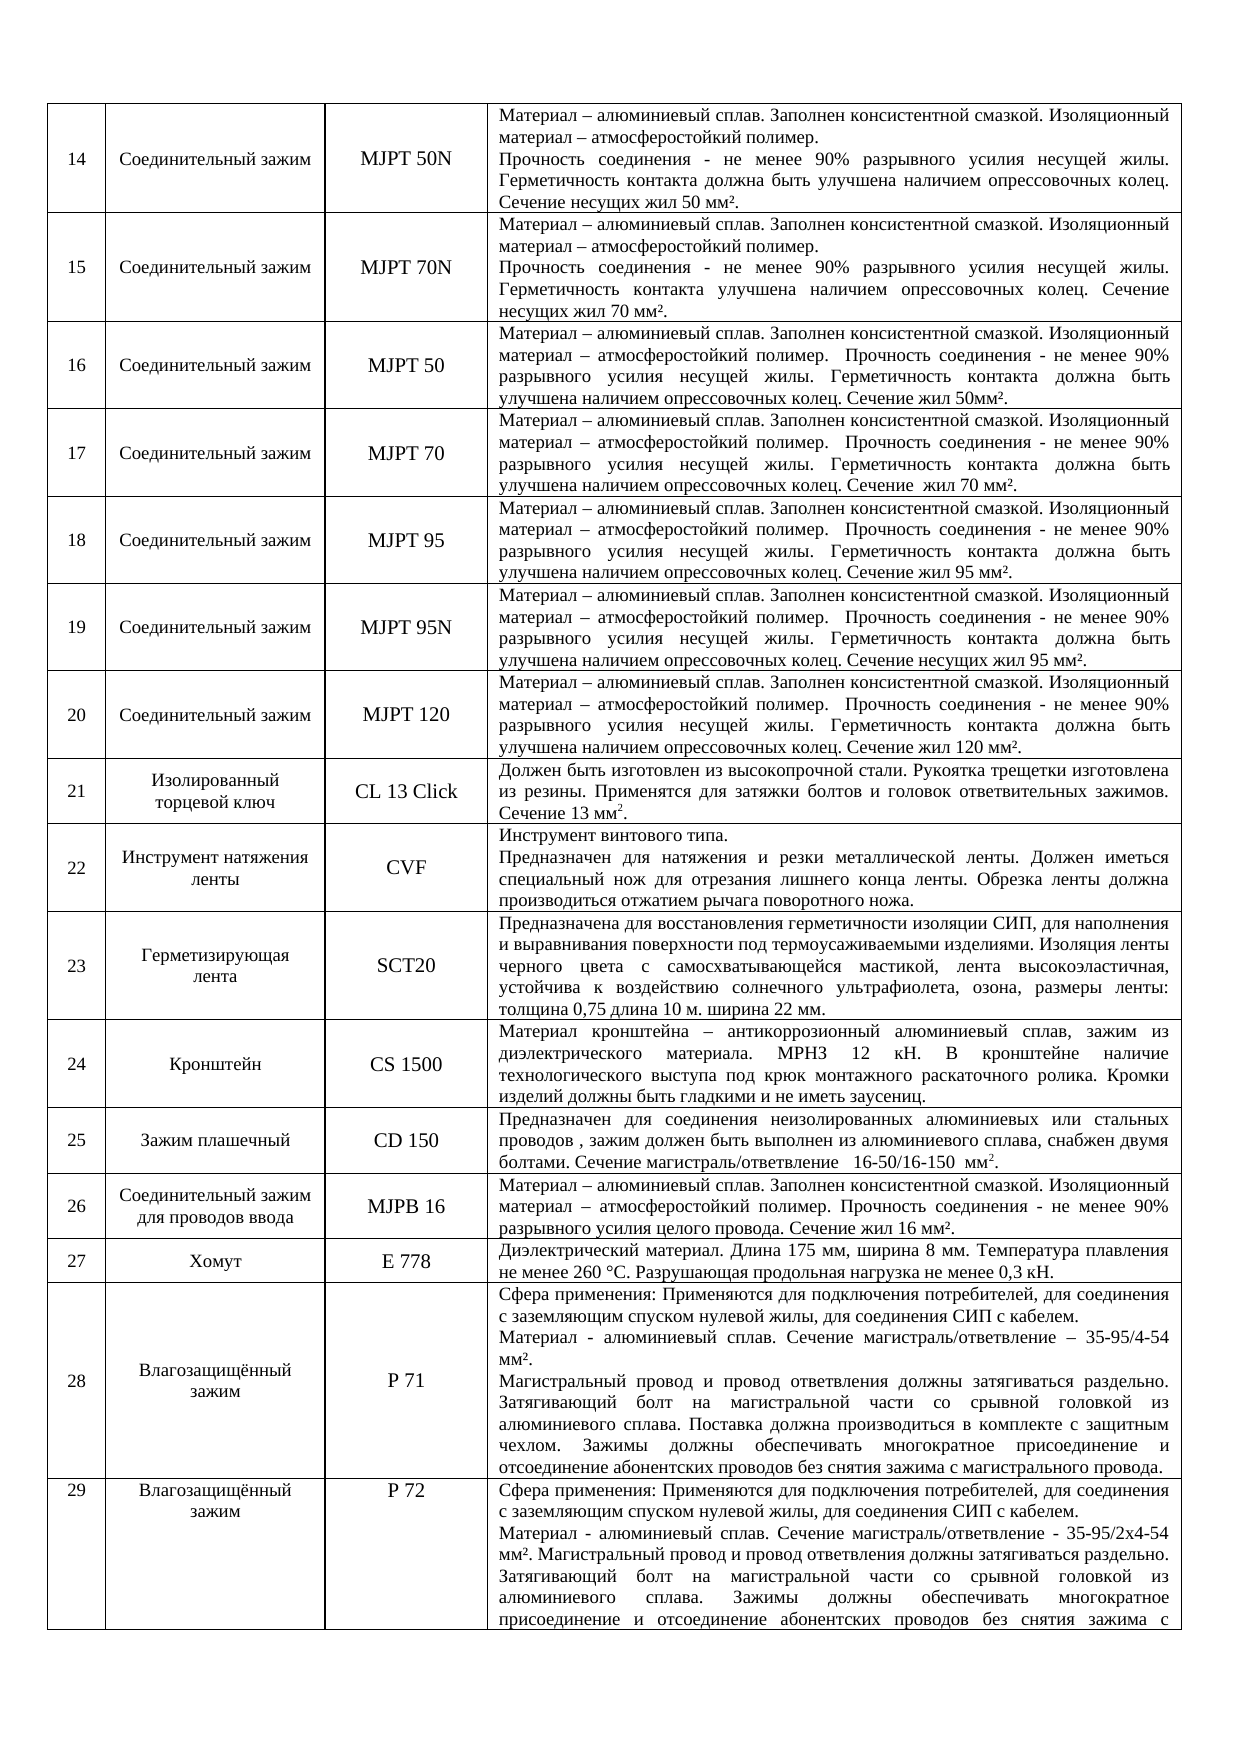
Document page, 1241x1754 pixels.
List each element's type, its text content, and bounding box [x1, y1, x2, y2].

table_cell 19 [48, 584, 105, 670]
table_cell 24 [48, 1020, 105, 1107]
table_cell Соединительный зажим [106, 584, 324, 670]
table_cell Диэлектрический материал. Длина 175 мм, ширина 8 мм. Температура плавления не менее 260 °С. Разрушающая продольная нагрузка не менее 0,3 кН. [488, 1239, 1181, 1282]
table_cell 17 [48, 409, 105, 496]
table_cell MJPT 50N [326, 104, 487, 212]
table_cell Зажим плашечный [106, 1108, 324, 1172]
table_cell MJPT 120 [326, 671, 487, 757]
table_cell MJPT 70 [326, 409, 487, 496]
table_cell Материал – алюминиевый сплав. Заполнен консистентной смазкой. Изоляционный материал – атмосферостойкий полимер. Прочность соединения - не менее 90% разрывного усилия несущей жилы. Герметичность контакта должна быть улучшена наличием опрессовочных колец. Сечение жил 95 мм². [488, 497, 1181, 583]
table_cell Соединительный зажим [106, 409, 324, 496]
table_cell Материал – алюминиевый сплав. Заполнен консистентной смазкой. Изоляционный материал – атмосферостойкий полимер. Прочность соединения - не менее 90% разрывного усилия несущей жилы. Герметичность контакта должна быть улучшена наличием опрессовочных колец. Сечение жил 50мм². [488, 322, 1181, 408]
table_cell Изолированный торцевой ключ [106, 759, 324, 823]
table_cell Должен быть изготовлен из высокопрочной стали. Рукоятка трещетки изготовлена из резины. Применятся для затяжки болтов и головок ответвительных зажимов. Сечение 13 мм2. [488, 759, 1181, 823]
table_cell Соединительный зажим [106, 497, 324, 583]
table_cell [106, 104, 324, 212]
table_cell 27 [48, 1239, 105, 1282]
table_cell Влагозащищённый зажим [106, 1283, 324, 1477]
table_cell Хомут [106, 1239, 324, 1282]
table_cell Материал – алюминиевый сплав. Заполнен консистентной смазкой. Изоляционный материал – атмосферостойкий полимер. Прочность соединения - не менее 90% разрывного усилия несущей жилы. Герметичность контакта должна быть улучшена наличием опрессовочных колец. Сечение несущих жил 50 мм². [488, 104, 1181, 212]
table_cell CD 150 [326, 1108, 487, 1172]
table_cell E 778 [326, 1239, 487, 1282]
table_cell Кронштейн [106, 1020, 324, 1107]
table_cell 25 [48, 1108, 105, 1172]
table_cell Инструмент натяжения ленты [106, 824, 324, 911]
table_cell 16 [48, 322, 105, 408]
table_cell Материал – алюминиевый сплав. Заполнен консистентной смазкой. Изоляционный материал – атмосферостойкий полимер. Прочность соединения - не менее 90% разрывного усилия несущей жилы. Герметичность контакта улучшена наличием опрессовочных колец. Сечение несущих жил 70 мм². [488, 213, 1181, 321]
table_cell 14 [48, 104, 105, 212]
table_cell Герметизирующая лента [106, 912, 324, 1019]
table_cell 28 [48, 1283, 105, 1477]
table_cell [488, 1479, 1181, 1629]
table_cell CL 13 Click [326, 759, 487, 823]
table_cell Материал – алюминиевый сплав. Заполнен консистентной смазкой. Изоляционный материал – атмосферостойкий полимер. Прочность соединения - не менее 90% разрывного усилия несущей жилы. Герметичность контакта должна быть улучшена наличием опрессовочных колец. Сечение несущих жил 95 мм². [488, 584, 1181, 670]
table_cell 15 [48, 213, 105, 321]
table_cell MJPT 95N [326, 584, 487, 670]
table_cell CVF [326, 824, 487, 911]
table_cell Соединительный зажим [106, 322, 324, 408]
table_cell MJPT 50 [326, 322, 487, 408]
table_cell Материал – алюминиевый сплав. Заполнен консистентной смазкой. Изоляционный материал – атмосферостойкий полимер. Прочность соединения - не менее 90% разрывного усилия несущей жилы. Герметичность контакта должна быть улучшена наличием опрессовочных колец. Сечение жил 70 мм². [488, 409, 1181, 496]
table_cell Материал кронштейна – антикоррозионный алюминиевый сплав, зажим из диэлектрического материала. МРНЗ 12 кН. В кронштейне наличие технологического выступа под крюк монтажного раскаточного ролика. Кромки изделий должны быть гладкими и не иметь заусениц. [488, 1020, 1181, 1107]
table_cell 23 [48, 912, 105, 1019]
table_cell Материал – алюминиевый сплав. Заполнен консистентной смазкой. Изоляционный материал – атмосферостойкий полимер. Прочность соединения - не менее 90% разрывного усилия несущей жилы. Герметичность контакта должна быть улучшена наличием опрессовочных колец. Сечение жил 120 мм². [488, 671, 1181, 757]
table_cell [106, 1479, 324, 1629]
table_cell Соединительный зажим для проводов ввода [106, 1174, 324, 1238]
table_cell 20 [48, 671, 105, 757]
table_cell CS 1500 [326, 1020, 487, 1107]
table_cell 21 [48, 759, 105, 823]
table_cell P 72 [326, 1479, 487, 1629]
table_cell MJPT 95 [326, 497, 487, 583]
table_cell 29 [48, 1479, 105, 1629]
table_cell P 71 [326, 1283, 487, 1477]
table_cell Сфера применения: Применяются для подключения потребителей, для соединения с заземляющим спуском нулевой жилы, для соединения СИП с кабелем. Материал - алюминиевый сплав. Сечение магистраль/ответвление – 35-95/4-54 мм². Магистральный провод и провод ответвления должны затягиваться раздельно. Затягивающий болт на магистральной части со срывной головкой из алюминиевого сплава. Поставка должна производиться в комплекте с защитным чехлом. Зажимы должны обеспечивать многократное присоединение и отсоединение абонентских проводов без снятия зажима с магистрального провода. [488, 1283, 1181, 1477]
table_cell Соединительный зажим [106, 213, 324, 321]
table_cell Инструмент винтового типа. Предназначен для натяжения и резки металлической ленты. Должен иметься специальный нож для отрезания лишнего конца ленты. Обрезка ленты должна производиться отжатием рычага поворотного ножа. [488, 824, 1181, 911]
table_cell 26 [48, 1174, 105, 1238]
table_cell Материал – алюминиевый сплав. Заполнен консистентной смазкой. Изоляционный материал – атмосферостойкий полимер. Прочность соединения - не менее 90% разрывного усилия целого провода. Сечение жил 16 мм². [488, 1174, 1181, 1238]
table_cell MJPB 16 [326, 1174, 487, 1238]
table_cell Предназначена для восстановления герметичности изоляции СИП, для наполнения и выравнивания поверхности под термоусаживаемыми изделиями. Изоляция ленты черного цвета с самосхватывающейся мастикой, лента высокоэластичная, устойчива к воздействию солнечного ультрафиолета, озона, размеры ленты: толщина 0,75 длина 10 м. ширина 22 мм. [488, 912, 1181, 1019]
table_cell Соединительный зажим [106, 671, 324, 757]
table_cell 18 [48, 497, 105, 583]
table_cell MJPT 70N [326, 213, 487, 321]
table_cell Предназначен для соединения неизолированных алюминиевых или стальных проводов , зажим должен быть выполнен из алюминиевого сплава, снабжен двумя болтами. Сечение магистраль/ответвление 16-50/16-150 мм2. [488, 1108, 1181, 1172]
table_cell 22 [48, 824, 105, 911]
table_cell SCT20 [326, 912, 487, 1019]
